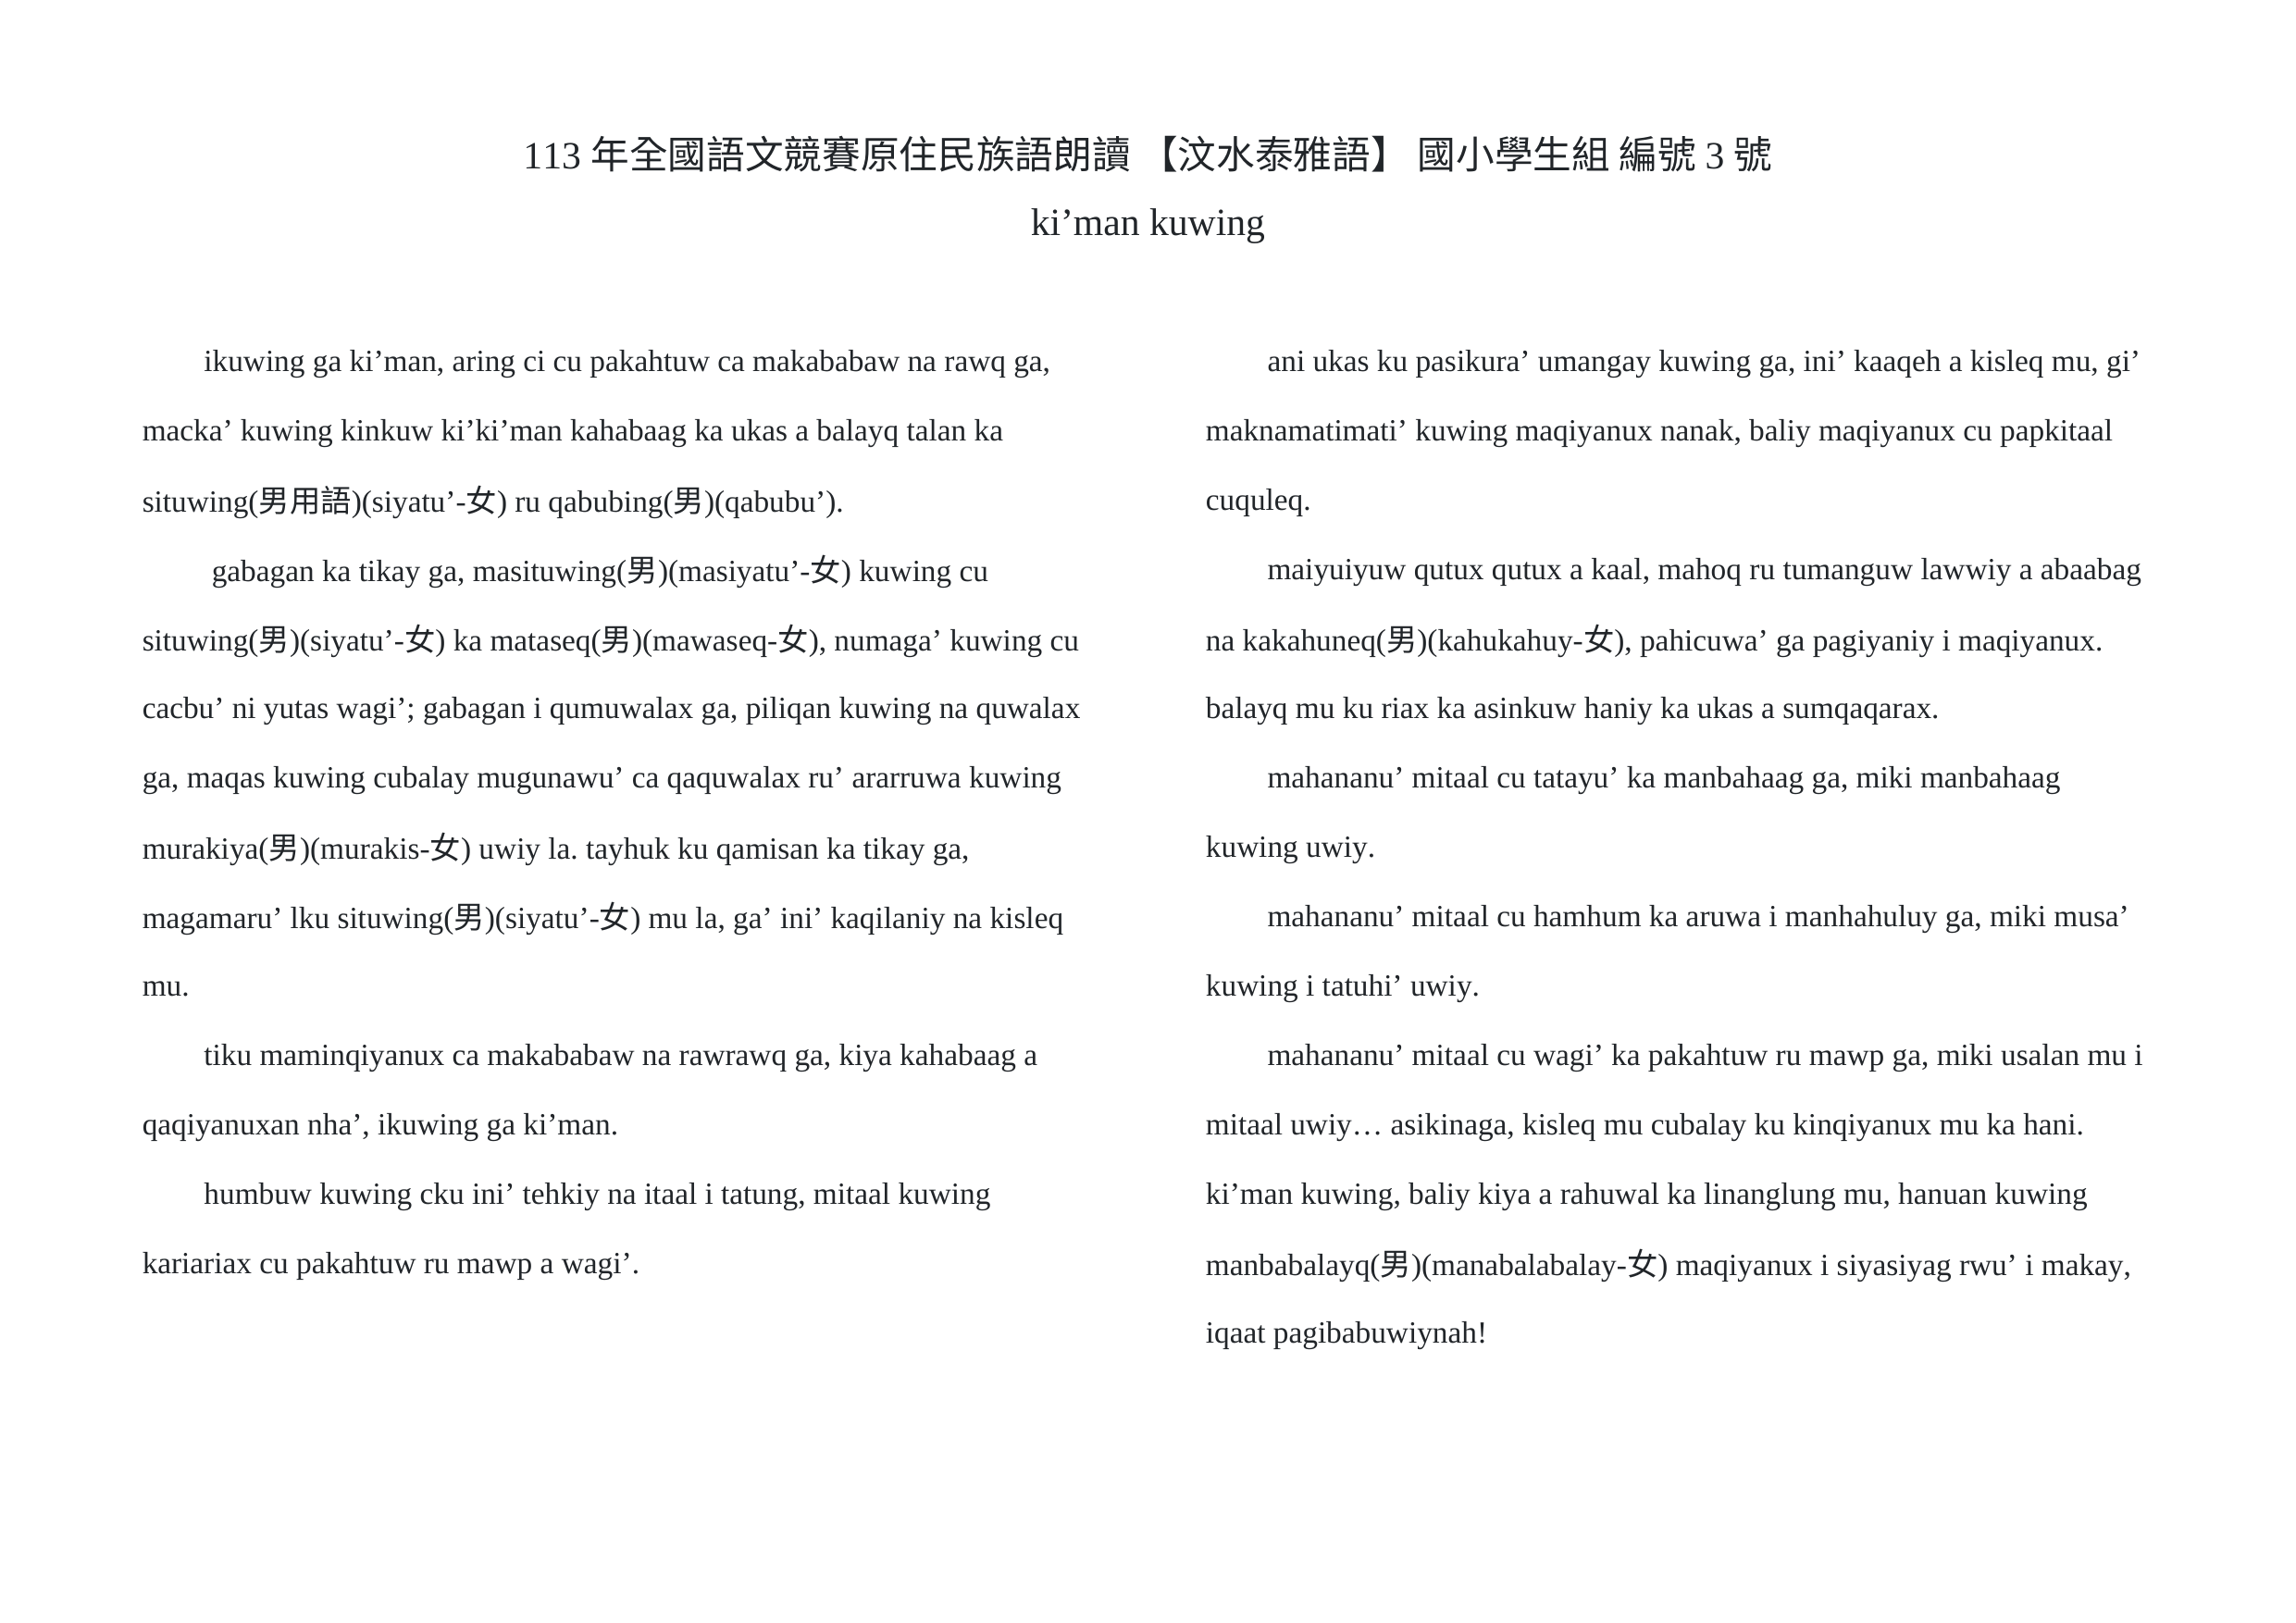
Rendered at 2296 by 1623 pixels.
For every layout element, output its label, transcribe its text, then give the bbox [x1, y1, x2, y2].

text ani ukas ku pasikura’ umangay kuwing ga, ini’ kaaqeh a kisleq mu, gi’ maknamatimati’ kuwing maqiyanux nanak, baliy maqiyanux cu papkitaal cuquleq. [1206, 326, 2153, 534]
text ki’man kuwing [142, 187, 2153, 256]
text mahananu’ mitaal cu hamhum ka aruwa i manhahuluy ga, miki musa’ kuwing i tatuhi’ uwiy. [1206, 881, 2153, 1020]
text mahananu’ mitaal cu tatayu’ ka manbahaag ga, miki manbahaag kuwing uwiy. [1206, 742, 2153, 881]
text mahananu’ mitaal cu wagi’ ka pakahtuw ru mawp ga, miki usalan mu i mitaal uwiy… asikinaga, kisleq mu cubalay ku kinqiyanux mu ka hani. ki’man kuwing, baliy kiya a rahuwal ka linanglung mu, hanuan kuwing manbabalayq(男)(manabalabalay-女) maqiyanux i siyasiyag rwu’ i makay, iqaat pagibabuwiynah! [1206, 1020, 2153, 1367]
text maiyuiyuw qutux qutux a kaal, mahoq ru tumanguw lawwiy a abaabag na kakahuneq(男)(kahukahuy-女), pahicuwa’ ga pagiyaniy i maqiyanux. balayq mu ku riax ka asinkuw haniy ka ukas a sumqaqarax. [1206, 534, 2153, 742]
text humbuw kuwing cku ini’ tehkiy na itaal i tatung, mitaal kuwing kariariax cu pakahtuw ru mawp a wagi’. [142, 1158, 1090, 1297]
text gabagan ka tikay ga, masituwing(男)(masiyatu’-女) kuwing cu situwing(男)(siyatu’-女) ka mataseq(男)(mawaseq-女), numaga’ kuwing cu cacbu’ ni yutas wagi’; gabagan i qumuwalax ga, piliqan kuwing na quwalax ga, maqas kuwing cubalay mugunawu’ ca qaquwalax ru’ ararruwa kuwing murakiya(男)(murakis-女) uwiy la. tayhuk ku qamisan ka tikay ga, magamaru’ lku situwing(男)(siyatu’-女) mu la, ga’ ini’ kaqilaniy na kisleq mu. [142, 534, 1090, 1020]
text 113 年全國語文競賽原住民族語朗讀 【汶水泰雅語】 國小學生組 編號 3 號 [142, 118, 2153, 187]
text ikuwing ga ki’man, aring ci cu pakahtuw ca makababaw na rawq ga, macka’ kuwing kinkuw ki’ki’man kahabaag ka ukas a balayq talan ka situwing(男用語)(siyatu’-女) ru qabubing(男)(qabubu’). [142, 326, 1090, 534]
text tiku maminqiyanux ca makababaw na rawrawq ga, kiya kahabaag a qaqiyanuxan nha’, ikuwing ga ki’man. [142, 1020, 1090, 1158]
